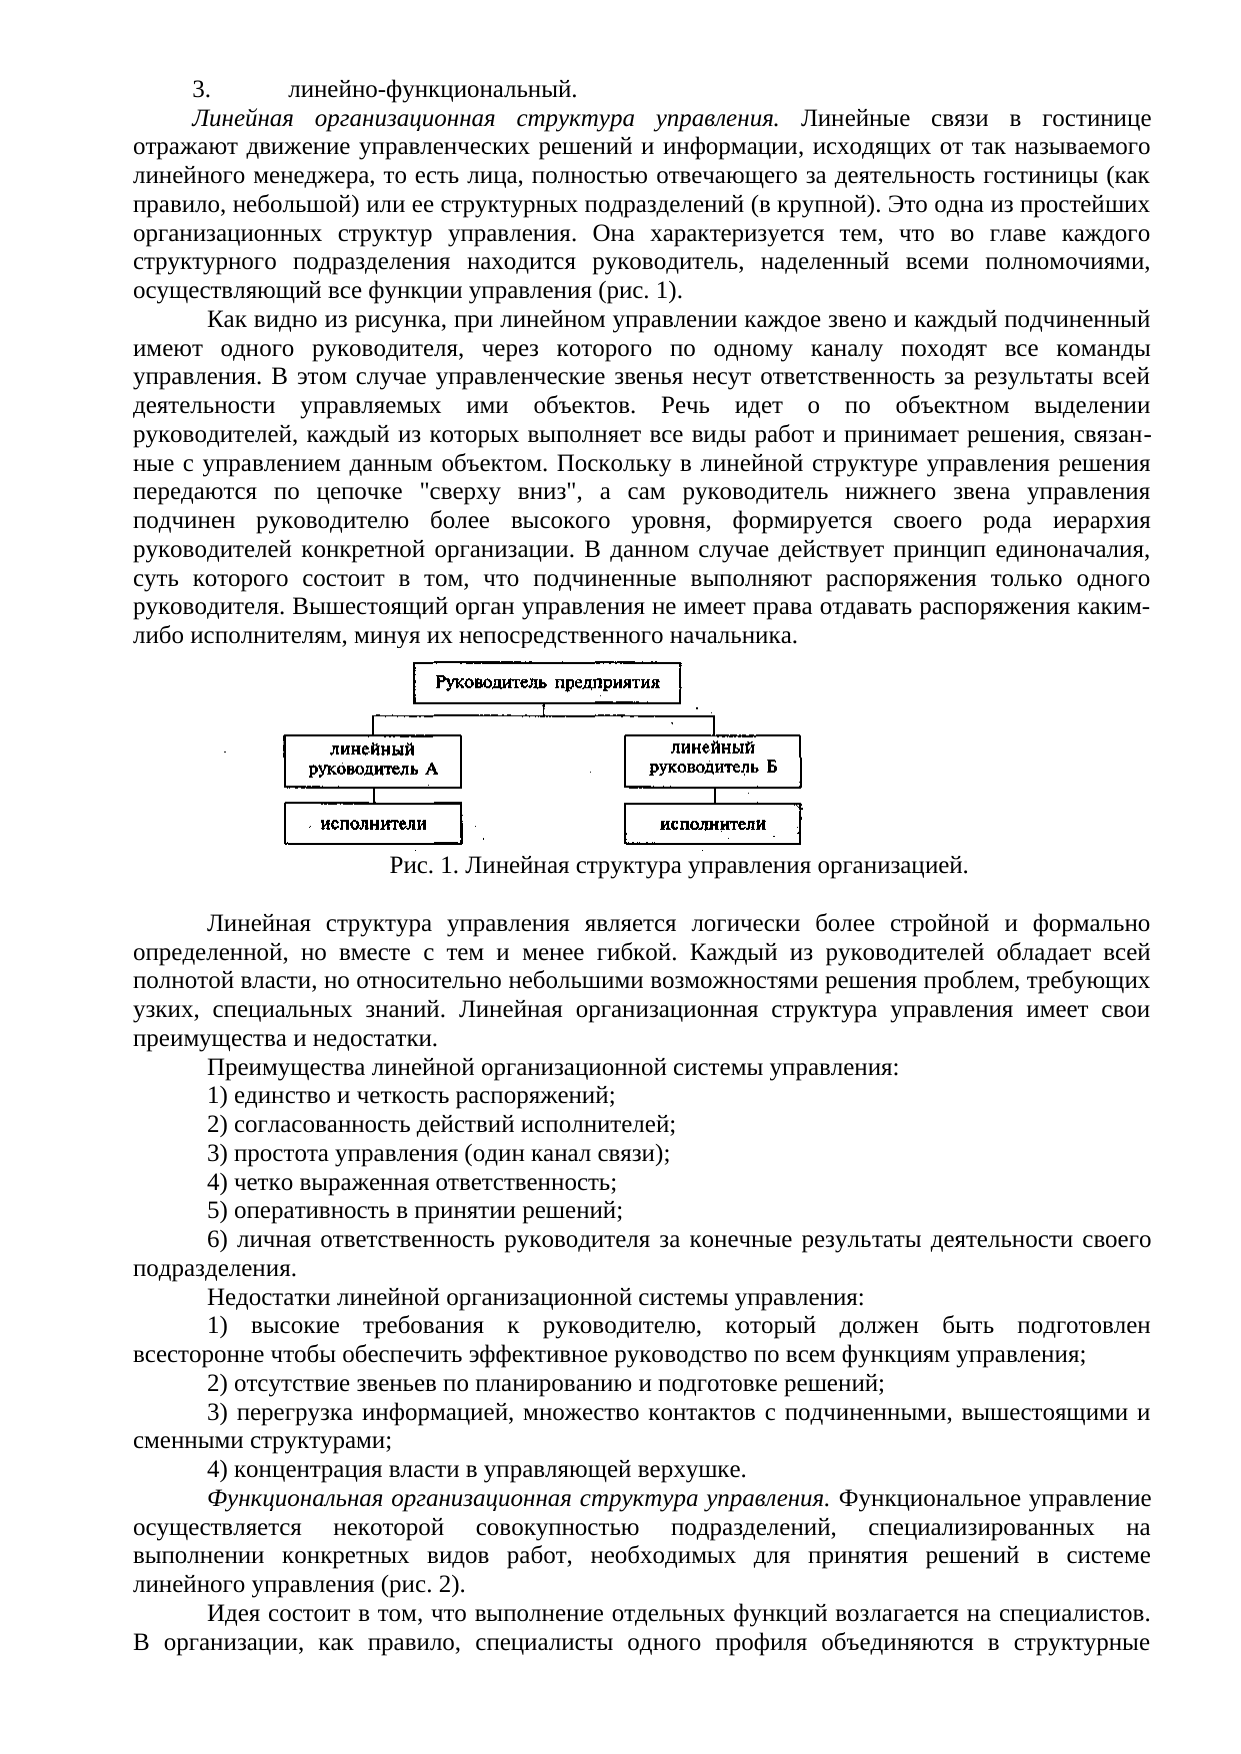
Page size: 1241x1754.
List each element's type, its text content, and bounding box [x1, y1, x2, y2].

text Линейная структура управления является логически более стройной и формально определенной, но вместе с тем и менее гибкой. Каждый из руководителей обладает всей полнотой власти, но относительно небольшими возможностями решения проблем, требующих узких, специальных знаний. Линейная организационная структура управления имеет свои преимущества и недостатки. [133, 908, 1152, 1052]
text 1) высокие требования к руководителю, который должен быть подготовлен всесторонне чтобы обеспечить эффективное руководство по всем функциям управления; [133, 1310, 1152, 1368]
text Рис. 1. Линейная структура управления организацией. [133, 850, 1152, 879]
text 5) оперативность в принятии решений; [133, 1195, 1152, 1224]
picture [206, 648, 859, 851]
text 3) простота управления (один канал связи); [133, 1138, 1152, 1167]
text 6) личная ответственность руководителя за конечные результаты деятельности своего подразделения. [133, 1224, 1152, 1282]
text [133, 1598, 1152, 1655]
text 4) четко выраженная ответственность; [133, 1167, 1152, 1195]
text Линейная организационная структура управления. Линейные связи в гостинице отражают движение управленческих решений и информации, исходящих от так называемого линейного менеджера, то есть лица, полностью отвечающего за деятельность гостиницы (как правило, небольшой) или ее структурных подразделений (в крупной). Это одна из простейших организационных структур управления. Она характеризуется тем, что во главе каждого структурного подразделения находится руководитель, наделенный всеми полномочиями, осуществляющий все функции управления (рис. 1). [133, 103, 1152, 304]
text 1) единство и четкость распоряжений; [133, 1080, 1152, 1109]
text Недостатки линейной организационной системы управления: [133, 1282, 1152, 1310]
text 2) отсутствие звеньев по планированию и подготовке решений; [133, 1368, 1152, 1397]
text 4) концентрация власти в управляющей верхушке. [133, 1454, 1152, 1483]
list линейно-функциональный. [133, 74, 1152, 103]
text Функциональная организационная структура управления. Функциональное управление осуществляется некоторой совокупностью подразделений, специализированных на выполнении конкретных видов работ, необходимых для принятия решений в системе линейного управления (рис. 2). [133, 1483, 1152, 1598]
text 3) перегрузка информацией, множество контактов с подчиненными, вышестоящими и сменными структурами; [133, 1397, 1152, 1454]
text 2) согласованность действий исполнителей; [133, 1109, 1152, 1138]
text Как видно из рисунка, при линейном управлении каждое звено и каждый подчиненный имеют одного руководителя, через которого по одному каналу походят все команды управления. В этом случае управленческие звенья несут ответственность за результаты всей деятельности управляемых ими объектов. Речь идет о по объектном выделении руководителей, каждый из которых выполняет все виды работ и принимает решения, связанные с управлением данным объектом. Поскольку в линейной структуре управления решения передаются по цепочке "сверху вниз", а сам руководитель нижнего звена управления подчинен руководителю более высокого уровня, формируется своего рода иерархия руководителей конкретной организации. В данном случае действует принцип единоначалия, суть которого состоит в том, что подчиненные выполняют распоряжения только одного руководителя. Вышестоящий орган управления не имеет права отдавать распоряжения каким-либо исполнителям, минуя их непосредственного начальника. [133, 304, 1152, 649]
text Преимущества линейной организационной системы управления: [133, 1052, 1152, 1080]
